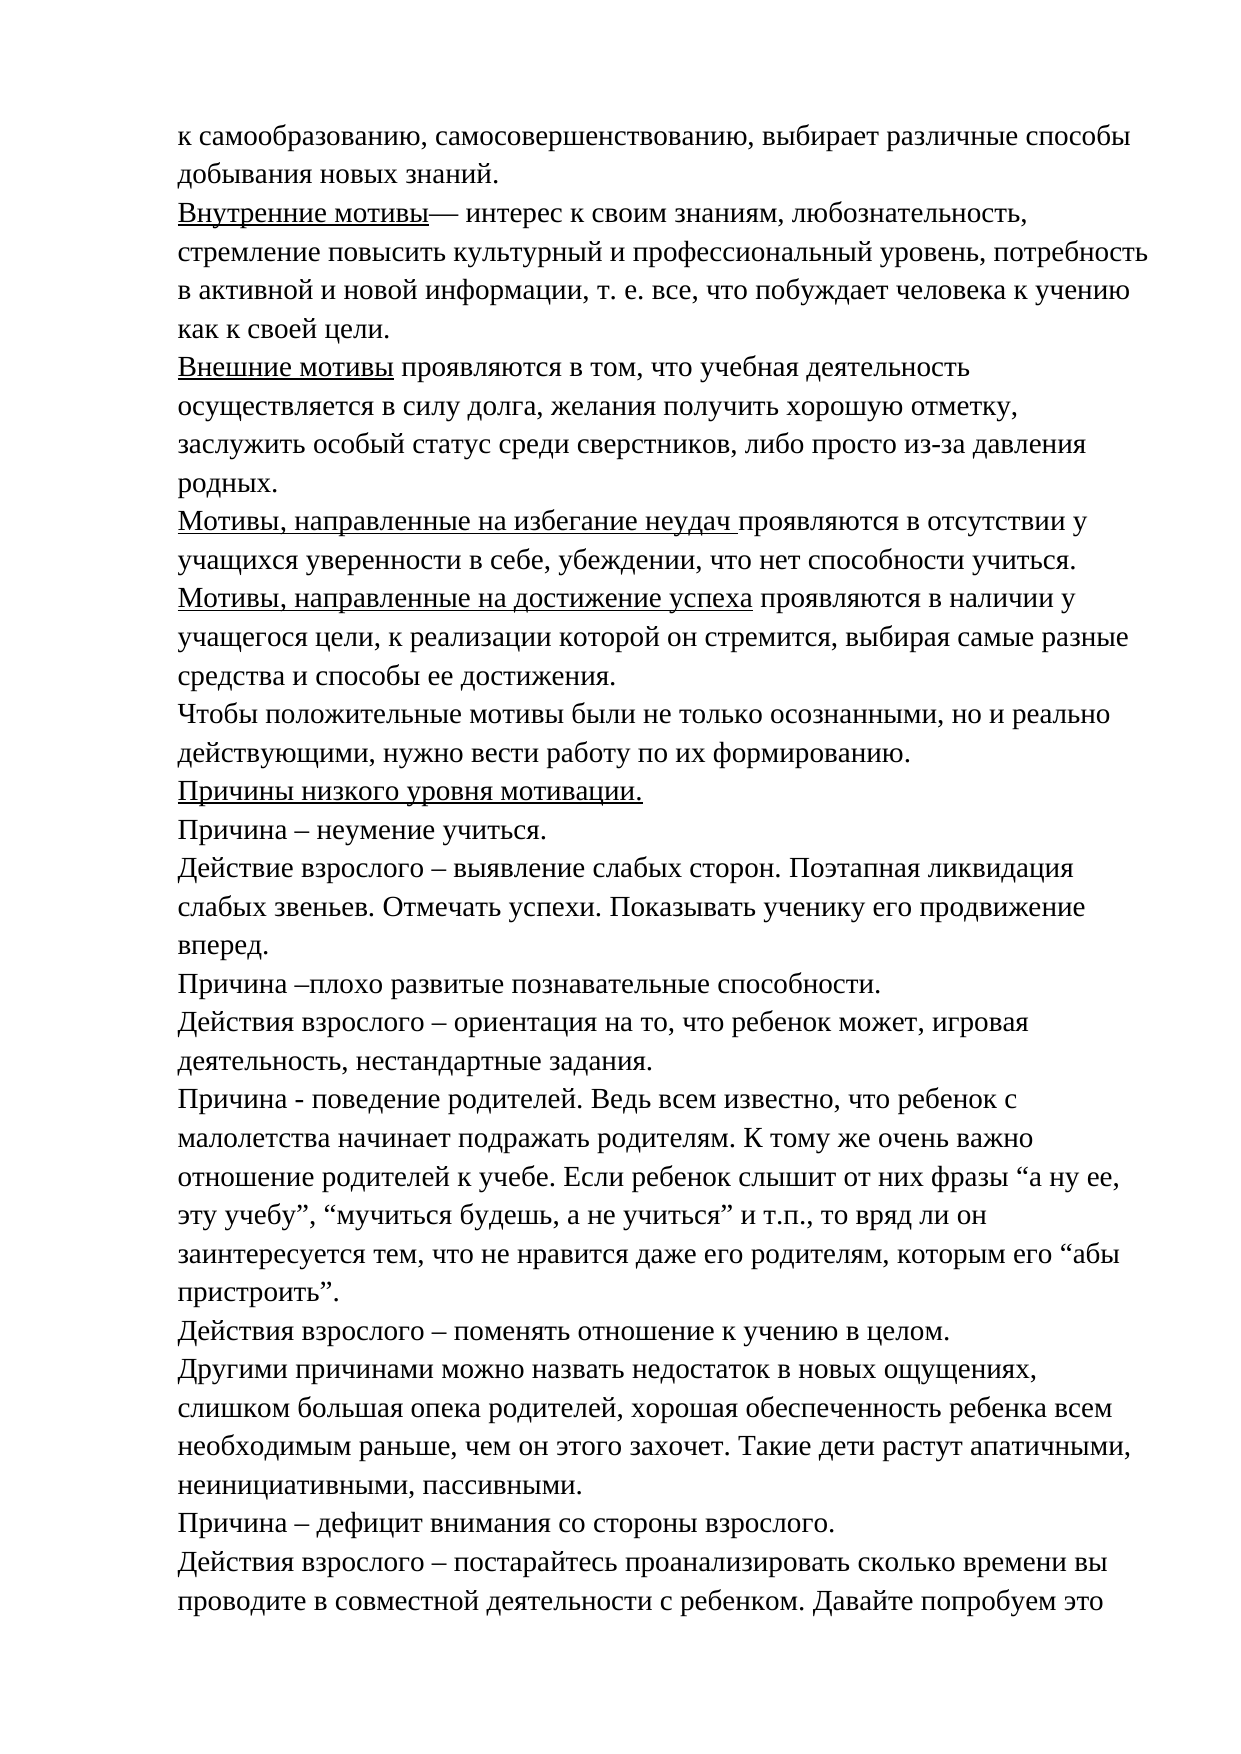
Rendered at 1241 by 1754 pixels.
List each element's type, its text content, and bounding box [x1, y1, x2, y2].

text Чтобы положительные мотивы были не только осознанными, но и реально действующими, нужно вести работу по их формированию. [177, 696, 1152, 768]
text Действия взрослого – поменять отношение к учению в целом. [177, 1313, 1152, 1346]
text Причина – дефицит внимания со стороны взрослого. [177, 1506, 1152, 1539]
text Мотивы, направленные на избегание неудач проявляются в отсутствии у [177, 503, 1152, 537]
text добывания новых знаний. [177, 157, 1152, 190]
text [177, 1544, 1152, 1616]
text Мотивы, направленные на достижение успеха проявляются в наличии у [177, 581, 1152, 614]
text стремление повысить культурный и профессиональный уровень, потребность [177, 234, 1152, 267]
text Причины низкого уровня мотивации. [177, 773, 1152, 807]
text Другими причинами можно назвать недостаток в новых ощущениях, слишком большая опека родителей, хорошая обеспеченность ребенка всем необходимым раньше, чем он этого захочет. Такие дети растут апатичными, неинициативными, пассивными. [177, 1351, 1152, 1501]
text осуществляется в силу долга, желания получить хорошую отметку, заслужить особый статус среди сверстников, либо просто из-за давления родных. [177, 388, 1152, 498]
text Причина – неумение учиться. [177, 812, 1152, 845]
text Внутренние мотивы— интерес к своим знаниям, любознательность, [177, 195, 1152, 229]
text учащегося цели, к реализации которой он стремится, выбирая самые разные [177, 619, 1152, 653]
text в активной и новой информации, т. е. все, что побуждает человека к учению [177, 272, 1152, 306]
text Причина –плохо развитые познавательные способности. [177, 966, 1152, 999]
text к самообразованию, самосовершенствованию, выбирает различные способы [177, 118, 1152, 152]
text как к своей цели. [177, 311, 1152, 344]
text Действие взрослого – выявление слабых сторон. Поэтапная ликвидация слабых звеньев. Отмечать успехи. Показывать ученику его продвижение вперед. [177, 850, 1152, 961]
text средства и способы ее достижения. [177, 658, 1152, 691]
text Действия взрослого – ориентация на то, что ребенок может, игровая деятельность, нестандартные задания. [177, 1004, 1152, 1077]
text Причина - поведение родителей. Ведь всем известно, что ребенок с малолетства начинает подражать родителям. К тому же очень важно отношение родителей к учебе. Если ребенок слышит от них фразы “а ну ее, эту учебу”, “мучиться будешь, а не учиться” и т.п., то вряд ли он заинтересуется тем, что не нравится даже его родителям, которым его “абы пристроить”. [177, 1082, 1152, 1308]
text Внешние мотивы проявляются в том, что учебная деятельность [177, 349, 1152, 383]
text учащихся уверенности в себе, убеждении, что нет способности учиться. [177, 542, 1152, 576]
